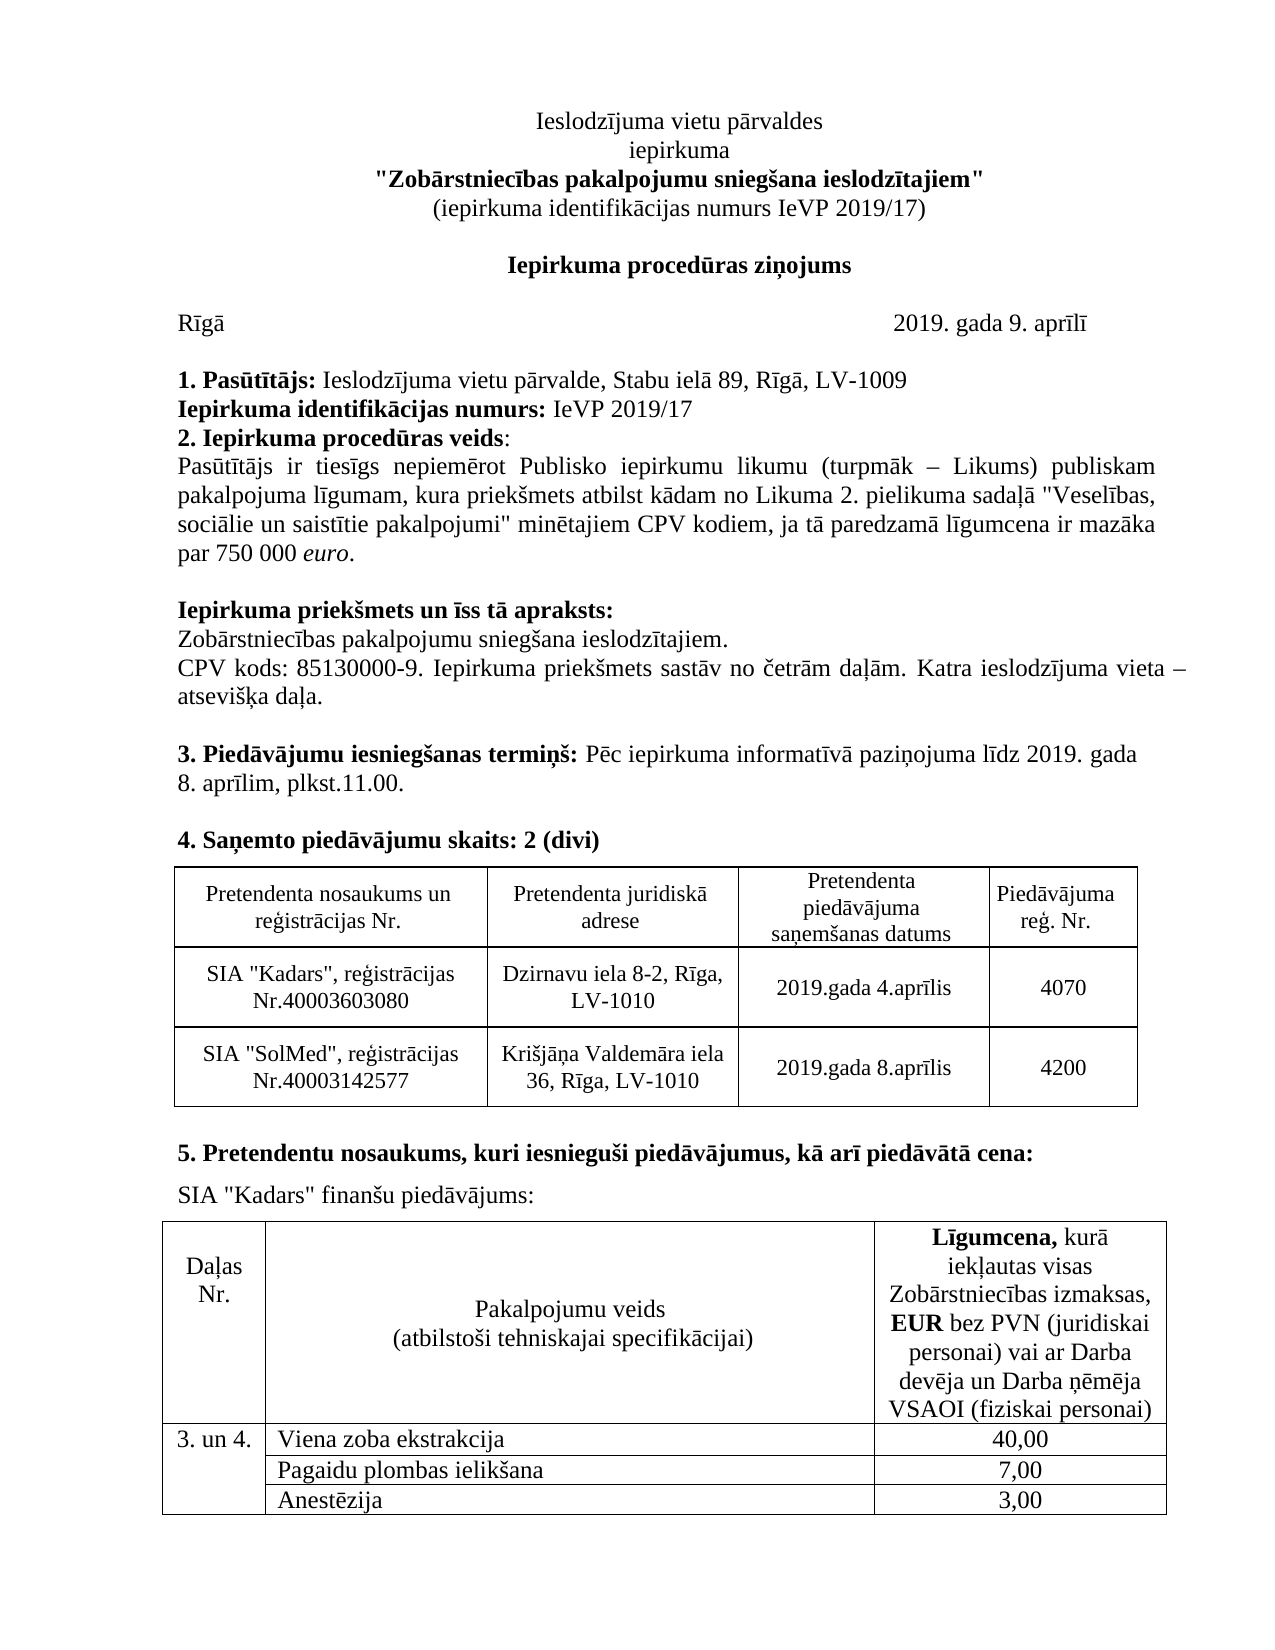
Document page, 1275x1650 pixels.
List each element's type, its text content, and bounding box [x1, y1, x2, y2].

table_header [875, 1222, 1166, 1423]
table_header Pretendenta piedāvājuma saņemšanas datums [739, 868, 989, 946]
text Zobārstniecības pakalpojumu sniegšana ieslodzītajiem. [177, 624, 1186, 653]
text SIA "Kadars" finanšu piedāvājums: [177, 1180, 1181, 1208]
table_cell 4070 [990, 948, 1137, 1026]
text (iepirkuma identifikācijas numurs IeVP 2019/17) [177, 193, 1181, 221]
table_cell 3,00 [875, 1485, 1166, 1514]
text Ieslodzījuma vietu pārvaldes [177, 106, 1181, 135]
text Iepirkuma procedūras ziņojums [177, 250, 1181, 279]
text 1. Pasūtītājs: Ieslodzījuma vietu pārvalde, Stabu ielā 89, Rīgā, LV-1009 [177, 365, 1181, 394]
table_cell 40,00 [875, 1424, 1166, 1454]
table_cell 4200 [990, 1028, 1137, 1106]
table_cell SIA "Kadars", reģistrācijas Nr.40003603080 [175, 948, 487, 1026]
text 3. Piedāvājumu iesniegšanas termiņš: Pēc iepirkuma informatīvā paziņojuma līdz 2019. gada 8. aprīlim, plkst.11.00. [177, 739, 1137, 796]
text CPV kods: 85130000-9. Iepirkuma priekšmets sastāv no četrām daļām. Katra ieslodzījuma vieta – atsevišķa daļa. [177, 653, 1186, 710]
text Iepirkuma priekšmets un īss tā apraksts: [177, 595, 1137, 624]
table_cell 2019.gada 8.aprīlis [739, 1028, 989, 1106]
table_cell Anestēzija [266, 1485, 874, 1514]
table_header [266, 1222, 874, 1423]
table_cell 2019.gada 4.aprīlis [739, 948, 989, 1026]
title Rīgā 2019. gada 9. aprīlī [177, 308, 1152, 336]
text 5. Pretendentu nosaukums, kuri iesnieguši piedāvājumus, kā arī piedāvātā cena: [177, 1138, 1181, 1167]
table_cell Pagaidu plombas ielikšana [266, 1456, 874, 1484]
table_cell Dzirnavu iela 8-2, Rīga, LV-1010 [488, 948, 738, 1026]
table_cell Krišjāņa Valdemāra iela 36, Rīga, LV-1010 [488, 1028, 738, 1106]
table_header Piedāvājuma reģ. Nr. [990, 868, 1137, 946]
subtitle iepirkuma [177, 135, 1181, 164]
table_cell SIA "SolMed", reģistrācijas Nr.40003142577 [175, 1028, 487, 1106]
text Iepirkuma identifikācijas numurs: IeVP 2019/17 [177, 394, 1181, 423]
table_header Pretendenta juridiskā adrese [488, 868, 738, 946]
text 2. Iepirkuma procedūras veids: [177, 423, 1137, 451]
table_header Pretendenta nosaukums un reģistrācijas Nr. [175, 868, 487, 946]
text 4. Saņemto piedāvājumu skaits: 2 (divi) [177, 825, 1181, 854]
table_cell 3. un 4. [163, 1424, 265, 1514]
table_header Daļas Nr. [163, 1222, 265, 1423]
subtitle "Zobārstniecības pakalpojumu sniegšana ieslodzītajiem" [177, 164, 1181, 193]
table_cell 7,00 [875, 1456, 1166, 1484]
text Pasūtītājs ir tiesīgs nepiemērot Publisko iepirkumu likumu (turpmāk – Likums) publiskam pakalpojuma līgumam, kura priekšmets atbilst kādam no Likuma 2. pielikuma sadaļā "Veselības, sociālie un saistītie pakalpojumi" minētajiem CPV kodiem, ja tā paredzamā līgumcena ir mazāka par 750 000 euro. [177, 451, 1157, 566]
table_cell Viena zoba ekstrakcija [266, 1424, 874, 1454]
